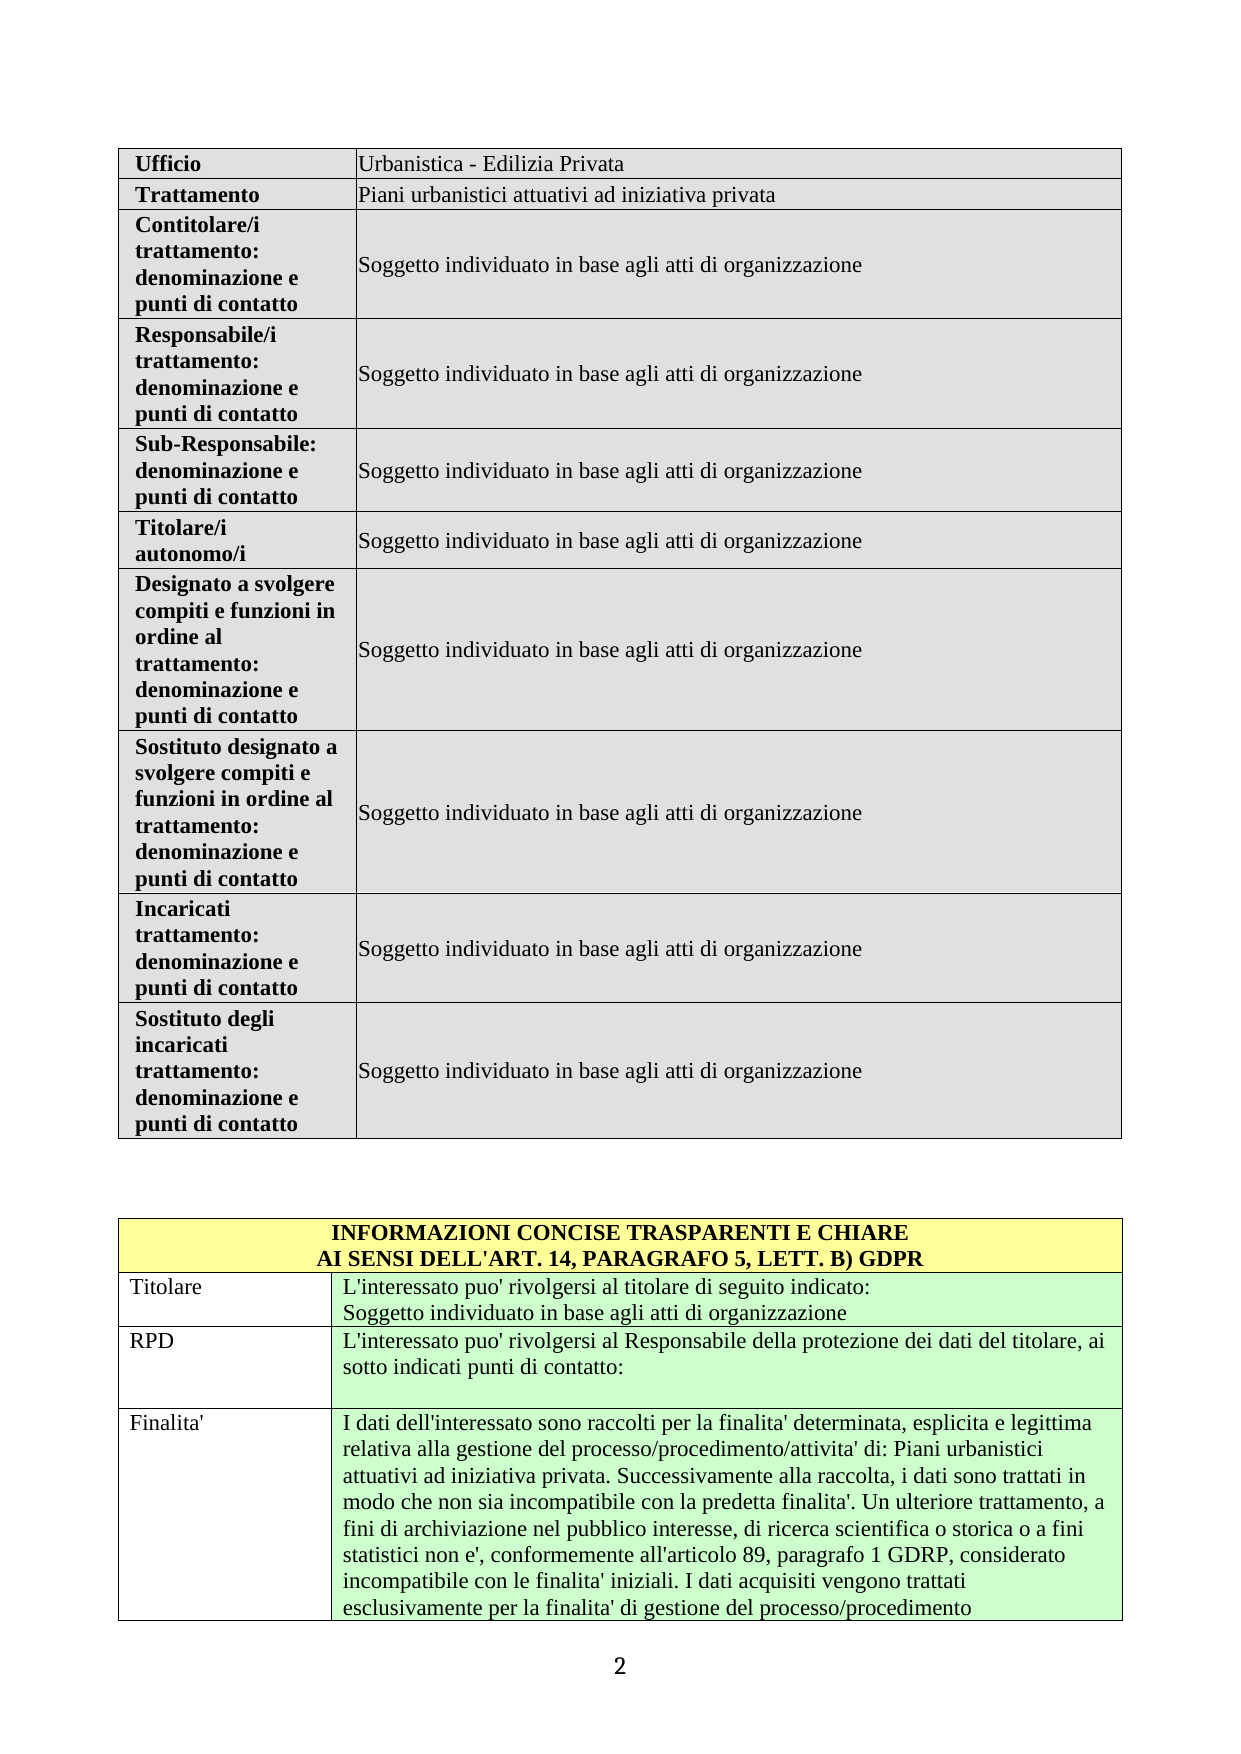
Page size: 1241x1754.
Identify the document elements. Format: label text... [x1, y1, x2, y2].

table_cell Soggetto individuato in base agli atti di organizzazione [357, 319, 1121, 428]
table_cell Sostituto degli incaricati trattamento: denominazione e punti di contatto [119, 1003, 356, 1138]
table_cell Responsabile/i trattamento: denominazione e punti di contatto [119, 319, 356, 428]
table_cell L'interessato puo' rivolgersi al titolare di seguito indicato: Soggetto individuato in base agli atti di organizzazione [332, 1273, 1122, 1326]
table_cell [332, 1409, 1122, 1620]
table_cell Soggetto individuato in base agli atti di organizzazione [357, 731, 1121, 892]
table_cell Incaricati trattamento: denominazione e punti di contatto [119, 894, 356, 1002]
table_cell Titolare/i autonomo/i [119, 512, 356, 568]
table_cell RPD [119, 1327, 331, 1408]
table_cell Sostituto designato a svolgere compiti e funzioni in ordine al trattamento: denominazione e punti di contatto [119, 731, 356, 892]
table_cell Designato a svolgere compiti e funzioni in ordine al trattamento: denominazione e punti di contatto [119, 569, 356, 730]
table_cell Finalita' [119, 1409, 331, 1620]
table_cell Soggetto individuato in base agli atti di organizzazione [357, 210, 1121, 318]
table_header INFORMAZIONI CONCISE TRASPARENTI E CHIARE AI SENSI DELL'ART. 14, PARAGRAFO 5, LETT. B) GDPR [119, 1219, 1122, 1272]
table_cell Soggetto individuato in base agli atti di organizzazione [357, 1003, 1121, 1138]
table_cell Sub-Responsabile: denominazione e punti di contatto [119, 429, 356, 511]
table_cell L'interessato puo' rivolgersi al Responsabile della protezione dei dati del titolare, ai sotto indicati punti di contatto: [332, 1327, 1122, 1408]
table_cell Ufficio [119, 149, 356, 178]
table_cell Urbanistica - Edilizia Privata [357, 149, 1121, 178]
table_cell Soggetto individuato in base agli atti di organizzazione [357, 429, 1121, 511]
table_cell Trattamento [119, 179, 356, 209]
table_cell Piani urbanistici attuativi ad iniziativa privata [357, 179, 1121, 209]
table_cell Soggetto individuato in base agli atti di organizzazione [357, 894, 1121, 1002]
table_cell Soggetto individuato in base agli atti di organizzazione [357, 512, 1121, 568]
table_cell Soggetto individuato in base agli atti di organizzazione [357, 569, 1121, 730]
table_cell Contitolare/i trattamento: denominazione e punti di contatto [119, 210, 356, 318]
table_cell Titolare [119, 1273, 331, 1326]
